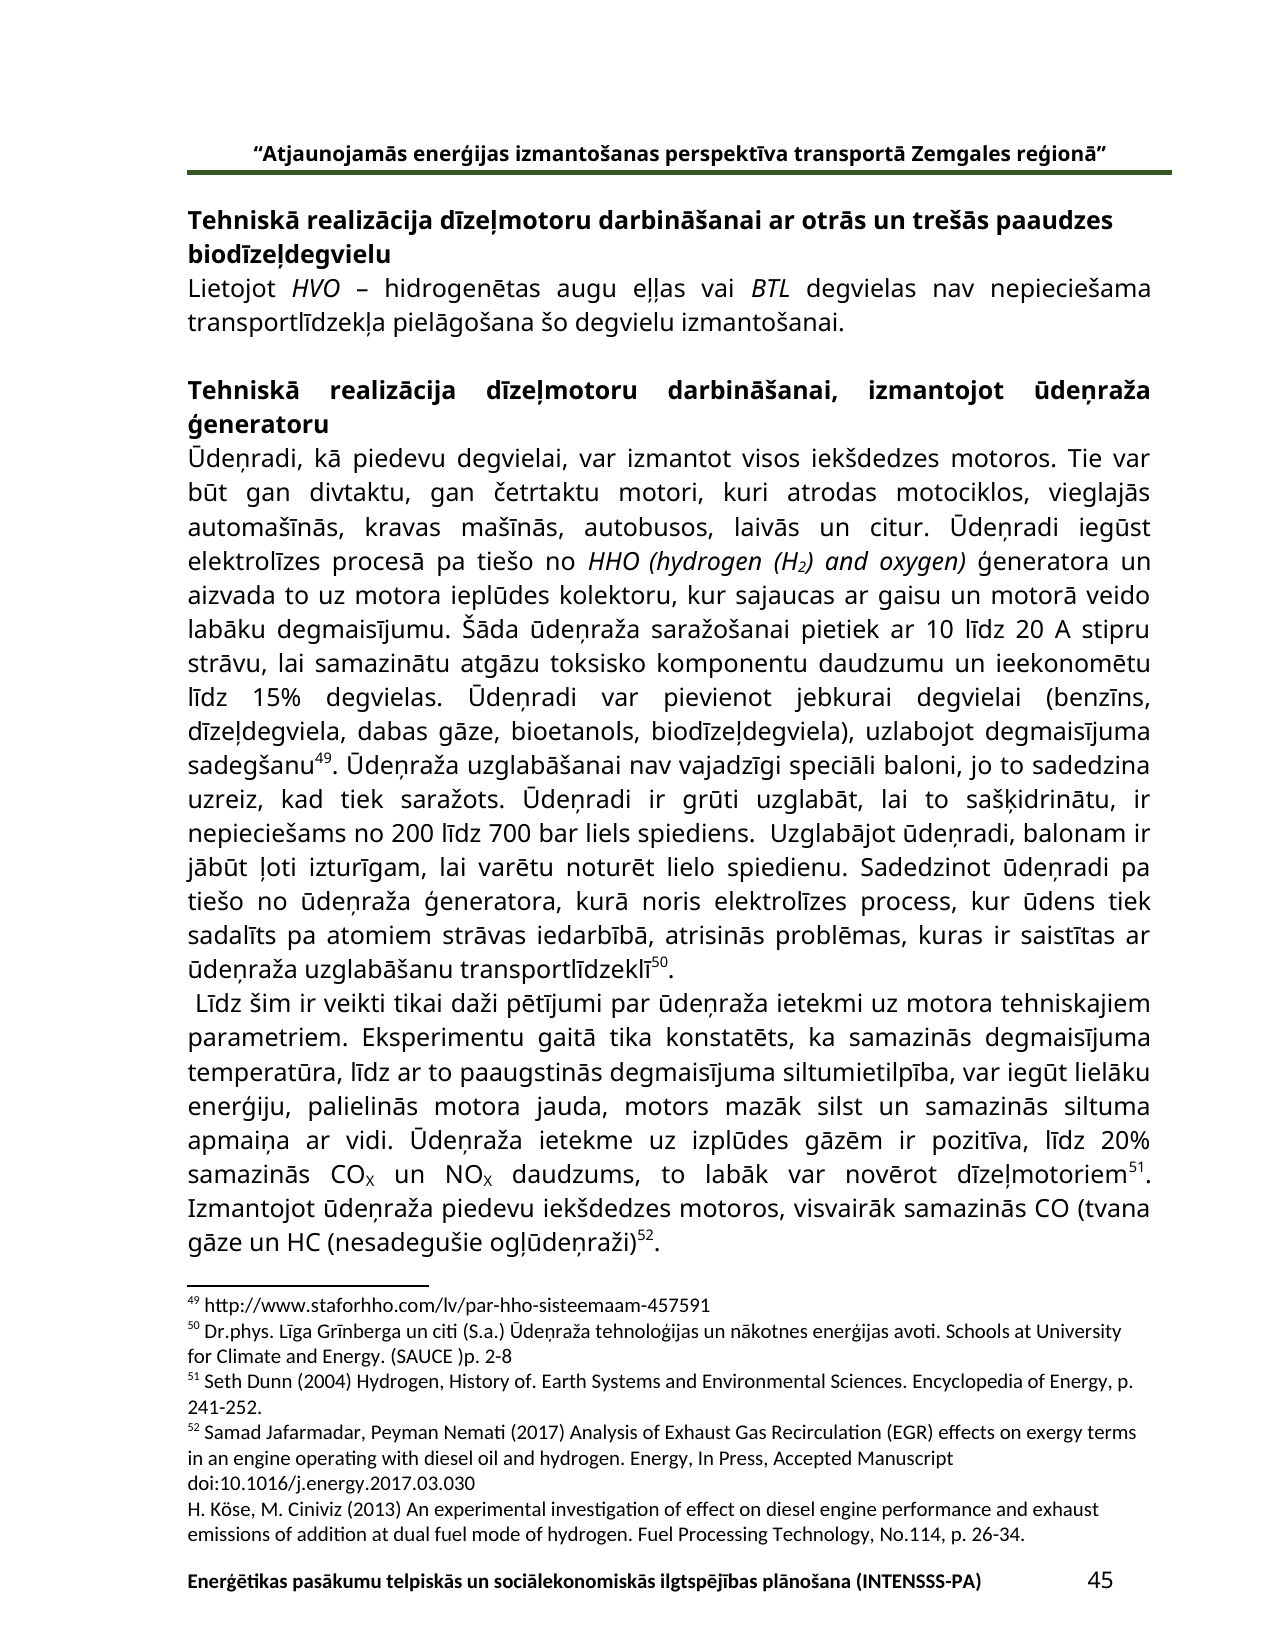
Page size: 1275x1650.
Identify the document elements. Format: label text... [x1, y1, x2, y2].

text Ūdeņradi, kā piedevu degvielai, var izmantot visos iekšdedzes motoros. Tie var būt gan divtaktu, gan četrtaktu motori, kuri atrodas motociklos, vieglajās automašīnās, kravas mašīnās, autobusos, laivās un citur. Ūdeņradi iegūst elektrolīzes procesā pa tiešo no HHO (hydrogen (H2) and oxygen) ģeneratora un aizvada to uz motora ieplūdes kolektoru, kur sajaucas ar gaisu un motorā veido labāku degmaisījumu. Šāda ūdeņraža saražošanai pietiek ar 10 līdz 20 A stipru strāvu, lai samazinātu atgāzu toksisko komponentu daudzumu un ieekonomētu līdz 15% degvielas. Ūdeņradi var pievienot jebkurai degvielai (benzīns, dīzeļdegviela, dabas gāze, bioetanols, biodīzeļdegviela), uzlabojot degmaisījuma sadegšanu. Ūdeņraža uzglabāšanai nav vajadzīgi speciāli baloni, jo to sadedzina uzreiz, kad tiek saražots. Ūdeņradi ir grūti uzglabāt, lai to sašķidrinātu, ir nepieciešams no 200 līdz 700 bar liels spiediens. Uzglabājot ūdeņradi, balonam ir jābūt ļoti izturīgam, lai varētu noturēt lielo spiedienu. Sadedzinot ūdeņradi pa tiešo no ūdeņraža ģeneratora, kurā noris elektrolīzes process, kur ūdens tiek sadalīts pa atomiem strāvas iedarbībā, atrisinās problēmas, kuras ir saistītas ar ūdeņraža uzglabāšanu transportlīdzeklī. [187, 441, 1152, 986]
text Līdz šim ir veikti tikai daži pētījumi par ūdeņraža ietekmi uz motora tehniskajiem parametriem. Eksperimentu gaitā tika konstatēts, ka samazinās degmaisījuma temperatūra, līdz ar to paaugstinās degmaisījuma siltumietilpība, var iegūt lielāku enerģiju, palielinās motora jauda, motors mazāk silst un samazinās siltuma apmaiņa ar vidi. Ūdeņraža ietekme uz izplūdes gāzēm ir pozitīva, līdz 20% samazinās COX un NOX daudzums, to labāk var novērot dīzeļmotoriem. Izmantojot ūdeņraža piedevu iekšdedzes motoros, visvairāk samazinās CO (tvana gāze un HC (nesadegušie ogļūdeņraži). [187, 986, 1152, 1258]
text Lietojot HVO – hidrogenētas augu eļļas vai BTL degvielas nav nepieciešama transportlīdzekļa pielāgošana šo degvielu izmantošanai. [187, 271, 1152, 339]
text Tehniskā realizācija dīzeļmotoru darbināšanai ar otrās un trešās paaudzes biodīzeļdegvielu [187, 203, 1152, 271]
text Tehniskā realizācija dīzeļmotoru darbināšanai, izmantojot ūdeņraža ģeneratoru [187, 373, 1152, 441]
